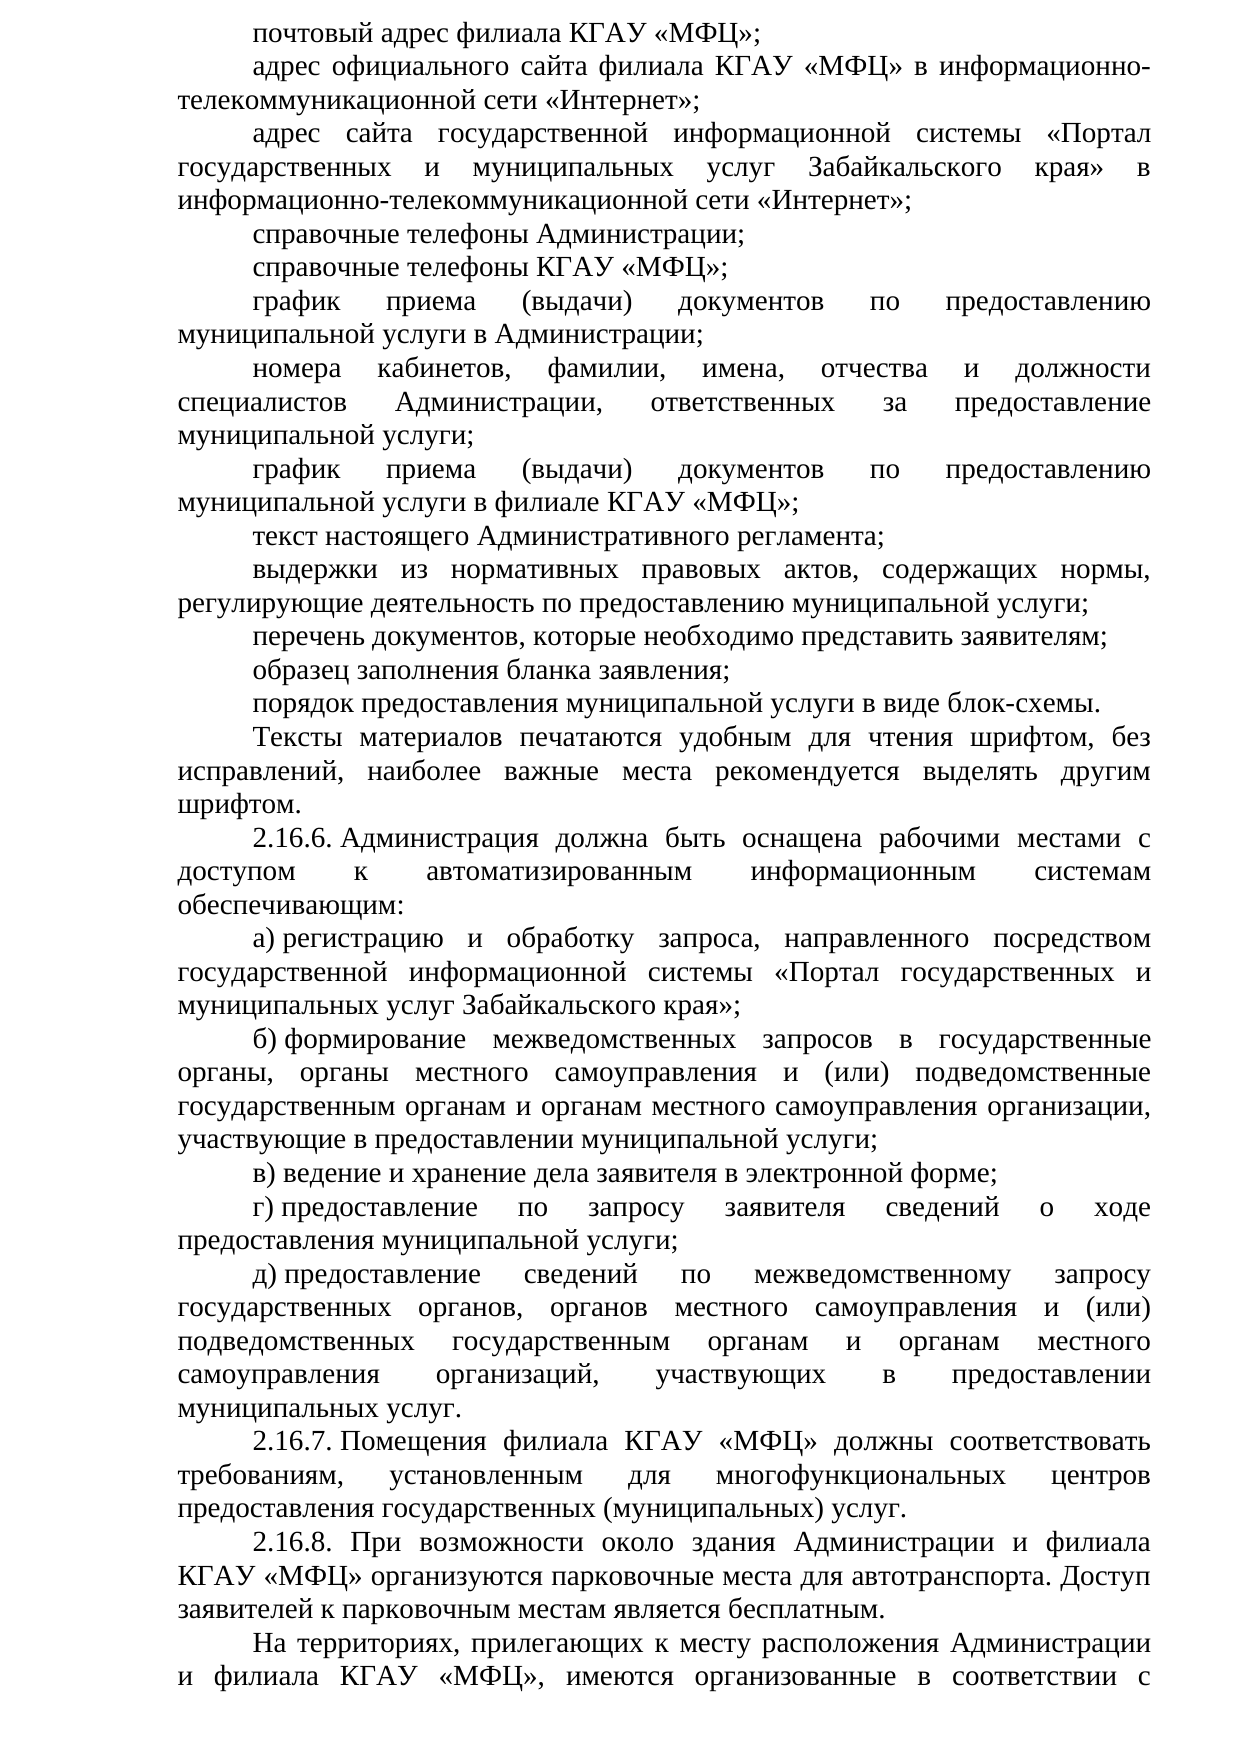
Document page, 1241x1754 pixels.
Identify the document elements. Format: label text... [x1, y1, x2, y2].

text а) регистрацию и обработку запроса, направленного посредством государственной информационной системы «Портал государственных и муниципальных услуг Забайкальского края»; [177, 920, 1152, 1021]
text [177, 1625, 1152, 1692]
text перечень документов, которые необходимо представить заявителям; [177, 618, 1152, 652]
text 2.16.6. Администрация должна быть оснащена рабочими местами с доступом к автоматизированным информационным системам обеспечивающим: [177, 820, 1152, 920]
text в) ведение и хранение дела заявителя в электронной форме; [177, 1155, 1152, 1189]
text б) формирование межведомственных запросов в государственные органы, органы местного самоуправления и (или) подведомственные государственным органам и органам местного самоуправления организации, участвующие в предоставлении муниципальной услуги; [177, 1021, 1152, 1155]
text график приема (выдачи) документов по предоставлению муниципальной услуги в Администрации; [177, 283, 1152, 350]
text адрес сайта государственной информационной системы «Портал государственных и муниципальных услуг Забайкальского края» в информационно-телекоммуникационной сети «Интернет»; [177, 115, 1152, 216]
text адрес официального сайта филиала КГАУ «МФЦ» в информационно-телекоммуникационной сети «Интернет»; [177, 48, 1152, 115]
text г) предоставление по запросу заявителя сведений о ходе предоставления муниципальной услуги; [177, 1189, 1152, 1256]
text справочные телефоны КГАУ «МФЦ»; [177, 249, 1152, 283]
text образец заполнения бланка заявления; [177, 652, 1152, 686]
text 2.16.7. Помещения филиала КГАУ «МФЦ» должны соответствовать требованиям, установленным для многофункциональных центров предоставления государственных (муниципальных) услуг. [177, 1423, 1152, 1524]
text выдержки из нормативных правовых актов, содержащих нормы, регулирующие деятельность по предоставлению муниципальной услуги; [177, 551, 1152, 618]
text текст настоящего Административного регламента; [177, 518, 1152, 551]
text график приема (выдачи) документов по предоставлению муниципальной услуги в филиале КГАУ «МФЦ»; [177, 451, 1152, 518]
text порядок предоставления муниципальной услуги в виде блок-схемы. [177, 686, 1152, 719]
text справочные телефоны Администрации; [177, 216, 1152, 249]
text 2.16.8. При возможности около здания Администрации и филиала КГАУ «МФЦ» организуются парковочные места для автотранспорта. Доступ заявителей к парковочным местам является бесплатным. [177, 1524, 1152, 1625]
text д) предоставление сведений по межведомственному запросу государственных органов, органов местного самоуправления и (или) подведомственных государственным органам и органам местного самоуправления организаций, участвующих в предоставлении муниципальных услуг. [177, 1256, 1152, 1423]
text почтовый адрес филиала КГАУ «МФЦ»; [177, 15, 1152, 48]
text номера кабинетов, фамилии, имена, отчества и должности специалистов Администрации, ответственных за предоставление муниципальной услуги; [177, 350, 1152, 451]
text Тексты материалов печатаются удобным для чтения шрифтом, без исправлений, наиболее важные места рекомендуется выделять другим шрифтом. [177, 719, 1152, 820]
